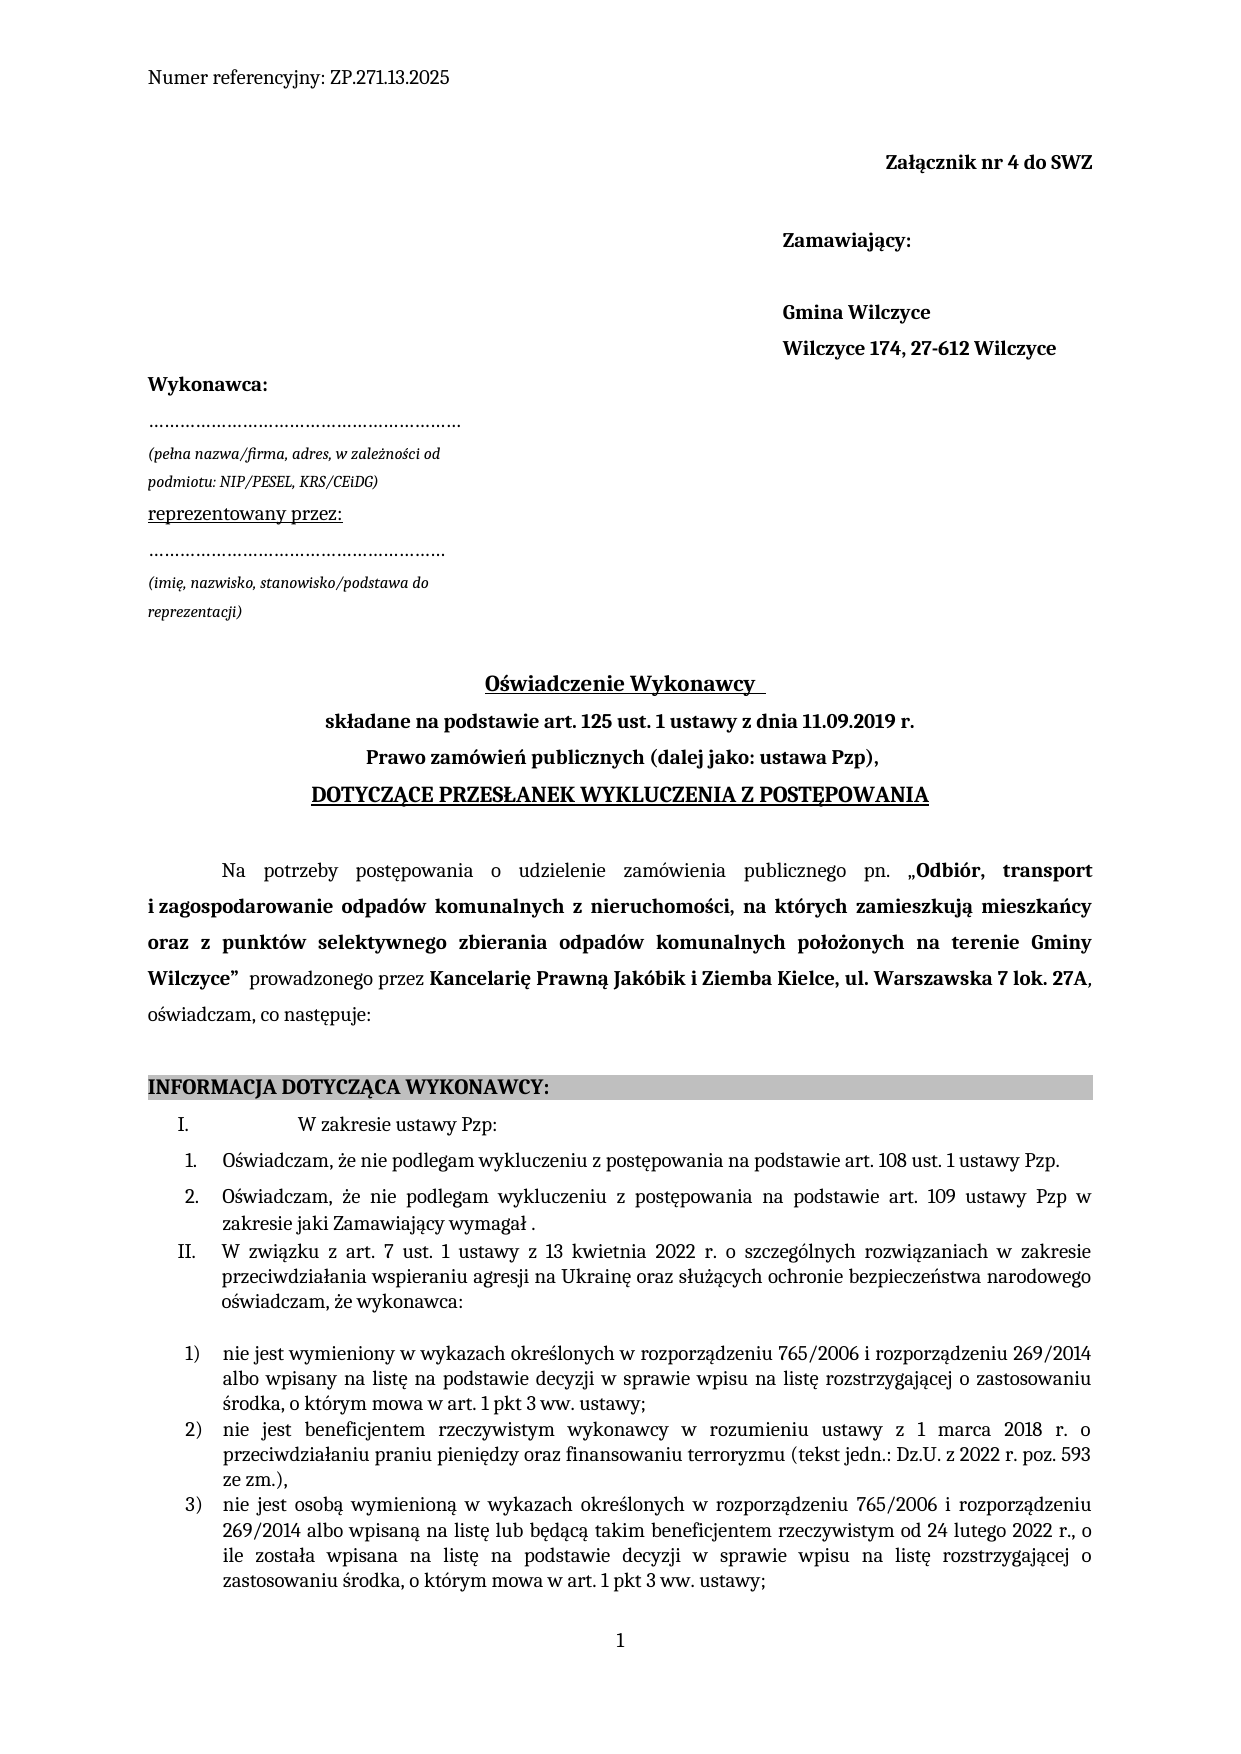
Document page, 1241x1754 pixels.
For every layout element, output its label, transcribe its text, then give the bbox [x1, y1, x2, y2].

text reprezentowany przez: [148, 502, 1093, 526]
text Wilczyce 174, 27-612 Wilczyce [783, 336, 1093, 360]
text …………………………………………………… [148, 408, 472, 432]
text (imię, nazwisko, stanowisko/podstawa do reprezentacji) [148, 573, 472, 621]
text INFORMACJA DOTYCZĄCA WYKONAWCY: [148, 1075, 1093, 1100]
text składane na podstawie art. 125 ust. 1 ustawy z dnia 11.09.2019 r. [148, 710, 1093, 734]
list W zakresie ustawy Pzp: [177, 1113, 1093, 1137]
text Załącznik nr 4 do SWZ [694, 151, 1093, 175]
list Oświadczam, że nie podlegam wykluczeniu z postępowania na podstawie art. 108 ust. 1 ustawy Pzp. [185, 1148, 1093, 1172]
text Zamawiający: [783, 228, 1093, 252]
text (pełna nazwa/firma, adres, w zależności od podmiotu: NIP/PESEL, KRS/CEiDG) [148, 444, 472, 492]
text ………………………………………………… [148, 538, 472, 562]
list nie jest osobą wymienioną w wykazach określonych w rozporządzeniu 765/2006 i rozporządzeniu 269/2014 albo wpisaną na listę lub będącą takim beneficjentem rzeczywistym od 24 lutego 2022 r., o ile została wpisana na listę na podstawie decyzji w sprawie wpisu na listę rozstrzygającej o zastosowaniu środka, o którym mowa w art. 1 pkt 3 ww. ustawy; [185, 1493, 1093, 1593]
text Wykonawca: [148, 372, 1093, 396]
list Oświadczam, że nie podlegam wykluczeniu z postępowania na podstawie art. 109 ustawy Pzp w zakresie jaki Zamawiający wymagał . [185, 1184, 1093, 1236]
text Na potrzeby postępowania o udzielenie zamówienia publicznego pn. „Odbiór, transport i zagospodarowanie odpadów komunalnych z nieruchomości, na których zamieszkują mieszkańcy oraz z punktów selektywnego zbierania odpadów komunalnych położonych na terenie Gminy Wilczyce” prowadzonego przez Kancelarię Prawną Jakóbik i Ziemba Kielce, ul. Warszawska 7 lok. 27A, oświadczam, co następuje: [148, 859, 1093, 1027]
text Oświadczenie Wykonawcy [148, 671, 1093, 697]
text DOTYCZĄCE PRZESŁANEK WYKLUCZENIA Z POSTĘPOWANIA [148, 782, 1093, 808]
list W związku z art. 7 ust. 1 ustawy z 13 kwietnia 2022 r. o szczególnych rozwiązaniach w zakresie przeciwdziałania wspieraniu agresji na Ukrainę oraz służących ochronie bezpieczeństwa narodowego oświadczam, że wykonawca: [177, 1239, 1093, 1314]
list nie jest wymieniony w wykazach określonych w rozporządzeniu 765/2006 i rozporządzeniu 269/2014 albo wpisany na listę na podstawie decyzji w sprawie wpisu na listę rozstrzygającej o zastosowaniu środka, o którym mowa w art. 1 pkt 3 ww. ustawy; [185, 1341, 1093, 1416]
text Gmina Wilczyce [783, 300, 1093, 324]
list nie jest beneficjentem rzeczywistym wykonawcy w rozumieniu ustawy z 1 marca 2018 r. o przeciwdziałaniu praniu pieniędzy oraz finansowaniu terroryzmu (tekst jedn.: Dz.U. z 2022 r. poz. 593 ze zm.), [185, 1417, 1093, 1492]
text Prawo zamówień publicznych (dalej jako: ustawa Pzp), [148, 746, 1093, 770]
